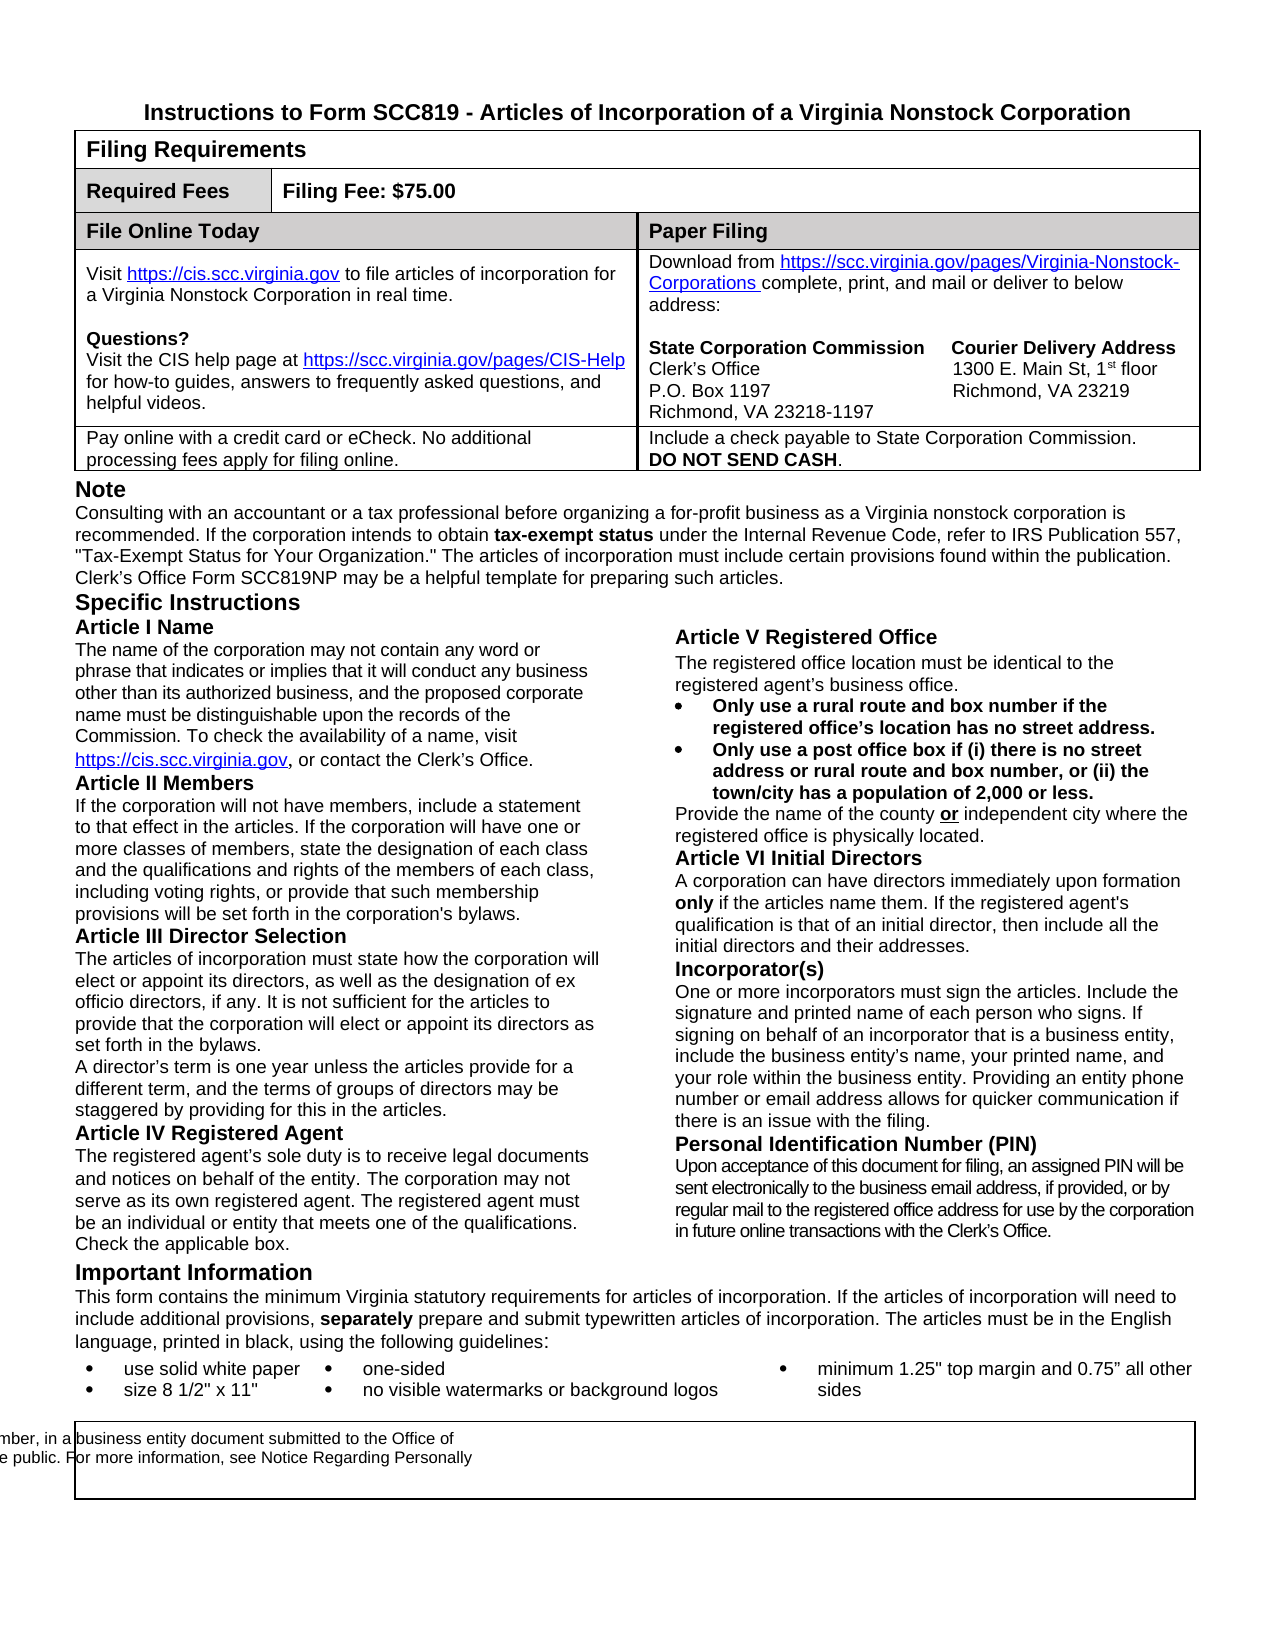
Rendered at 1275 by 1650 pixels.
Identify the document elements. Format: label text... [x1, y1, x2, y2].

table_cell Filing Fee: $75.00 [272, 169, 1199, 212]
text Provide the name of the county or independent city where the registered office is physically located. [675, 803, 1200, 846]
table_cell Include a check payable to State Corporation Commission. DO NOT SEND CASH. [639, 427, 1199, 470]
text The registered agent’s sole duty is to receive legal documents and notices on behalf of the entity. The corporation may not serve as its own registered agent. The registered agent must be an individual or entity that meets one of the qualifications. Check the applicable box. [75, 1144, 600, 1254]
table_cell Visit https://cis.scc.virginia.gov to file articles of incorporation for a Virginia Nonstock Corporation in real time. Questions? Visit the CIS help page at https://scc.virginia.gov/pages/CIS-Help for how-to guides, answers to frequently asked questions, and helpful videos. [76, 250, 636, 426]
text Consulting with an accountant or a tax professional before organizing a for-profit business as a Virginia nonstock corporation is recommended. If the corporation intends to obtain tax-exempt status under the Internal Revenue Code, refer to IRS Publication 557, "Tax-Exempt Status for Your Organization." The articles of incorporation must include certain provisions found within the publication. Clerk’s Office Form SCC819NP may be a helpful template for preparing such articles. [75, 502, 1200, 588]
table_header one-sided no visible watermarks or background logos [314, 1358, 769, 1421]
text Important Information [75, 1259, 1200, 1286]
list Only use a post office box if (i) there is no street address or rural route and box number, or (ii) the town/city has a population of 2,000 or less. [675, 738, 1200, 803]
text Personal Identification Number (PIN) [675, 1131, 1200, 1155]
text Article II Members [75, 771, 600, 794]
text Incorporator(s) [675, 956, 1200, 980]
text The name of the corporation may not contain any word or phrase that indicates or implies that it will conduct any business other than its authorized business, and the proposed corporate name must be distinguishable upon the records of the Commission. To check the availability of a name, visit https://cis.scc.virginia.gov, or contact the Clerk’s Office. [75, 639, 600, 771]
text This form contains the minimum Virginia statutory requirements for articles of incorporation. If the articles of incorporation will need to include additional provisions, separately prepare and submit typewritten articles of incorporation. The articles must be in the English language, printed in black, using the following guidelines: [75, 1286, 1200, 1353]
text Article I Name [75, 615, 600, 639]
text A corporation can have directors immediately upon formation only if the articles name them. If the registered agent's qualification is that of an initial director, then include all the initial directors and their addresses. [675, 870, 1200, 956]
text Specific Instructions [75, 588, 1200, 615]
text The registered office location must be identical to the registered agent’s business office. [675, 652, 1200, 695]
text Article VI Initial Directors [675, 846, 1200, 870]
table_header minimum 1.25" top margin and 0.75” all other sides [769, 1358, 1246, 1499]
list Only use a rural route and box number if the registered office’s location has no street address. [675, 695, 1200, 738]
text Upon acceptance of this document for filing, an assigned PIN will be sent electronically to the business email address, if provided, or by regular mail to the registered office address for use by the corporation in future online transactions with the Clerk’s Office. [675, 1155, 1200, 1242]
table_header use solid white paper size 8 1/2" x 11" [75, 1358, 314, 1421]
table_cell Required Fees [76, 169, 271, 212]
table_header Filing Requirements [76, 131, 1199, 168]
text Article III Director Selection [75, 924, 600, 948]
table_cell Pay online with a credit card or eCheck. No additional processing fees apply for filing online. [76, 427, 636, 470]
text Article IV Registered Agent [75, 1120, 600, 1144]
text If the corporation will not have members, include a statement to that effect in the articles. If the corporation will have one or more classes of members, state the designation of each class and the qualifications and rights of the members of each class, including voting rights, or provide that such membership provisions will be set forth in the corporation's bylaws. [75, 794, 600, 924]
text The articles of incorporation must state how the corporation will elect or appoint its directors, as well as the designation of ex officio directors, if any. It is not sufficient for the articles to provide that the corporation will elect or appoint its directors as set forth in the bylaws. [75, 948, 600, 1056]
table_cell Download from https://scc.virginia.gov/pages/Virginia-Nonstock-Corporations complete, print, and mail or deliver to below address: State Corporation Commission Courier Delivery Address Clerk’s Office 1300 E. Main St, 1st floor P.O. Box 1197 Richmond, VA 23219 Richmond, VA 23218-1197 [639, 250, 1199, 426]
table_cell File Online Today [76, 213, 636, 249]
text Instructions to Form SCC819 - Articles of Incorporation of a Virginia Nonstock Corporation [75, 99, 1200, 125]
table_cell Paper Filing [639, 213, 1199, 249]
text Article V Registered Office [675, 624, 1200, 648]
text A director’s term is one year unless the articles provide for a different term, and the terms of groups of directors may be staggered by providing for this in the articles. [75, 1056, 600, 1120]
text One or more incorporators must sign the articles. Include the signature and printed name of each person who signs. If signing on behalf of an incorporator that is a business entity, include the business entity’s name, your printed name, and your role within the business entity. Providing an entity phone number or email address allows for quicker communication if there is an issue with the filing. [675, 980, 1200, 1131]
text Note [75, 476, 1200, 502]
